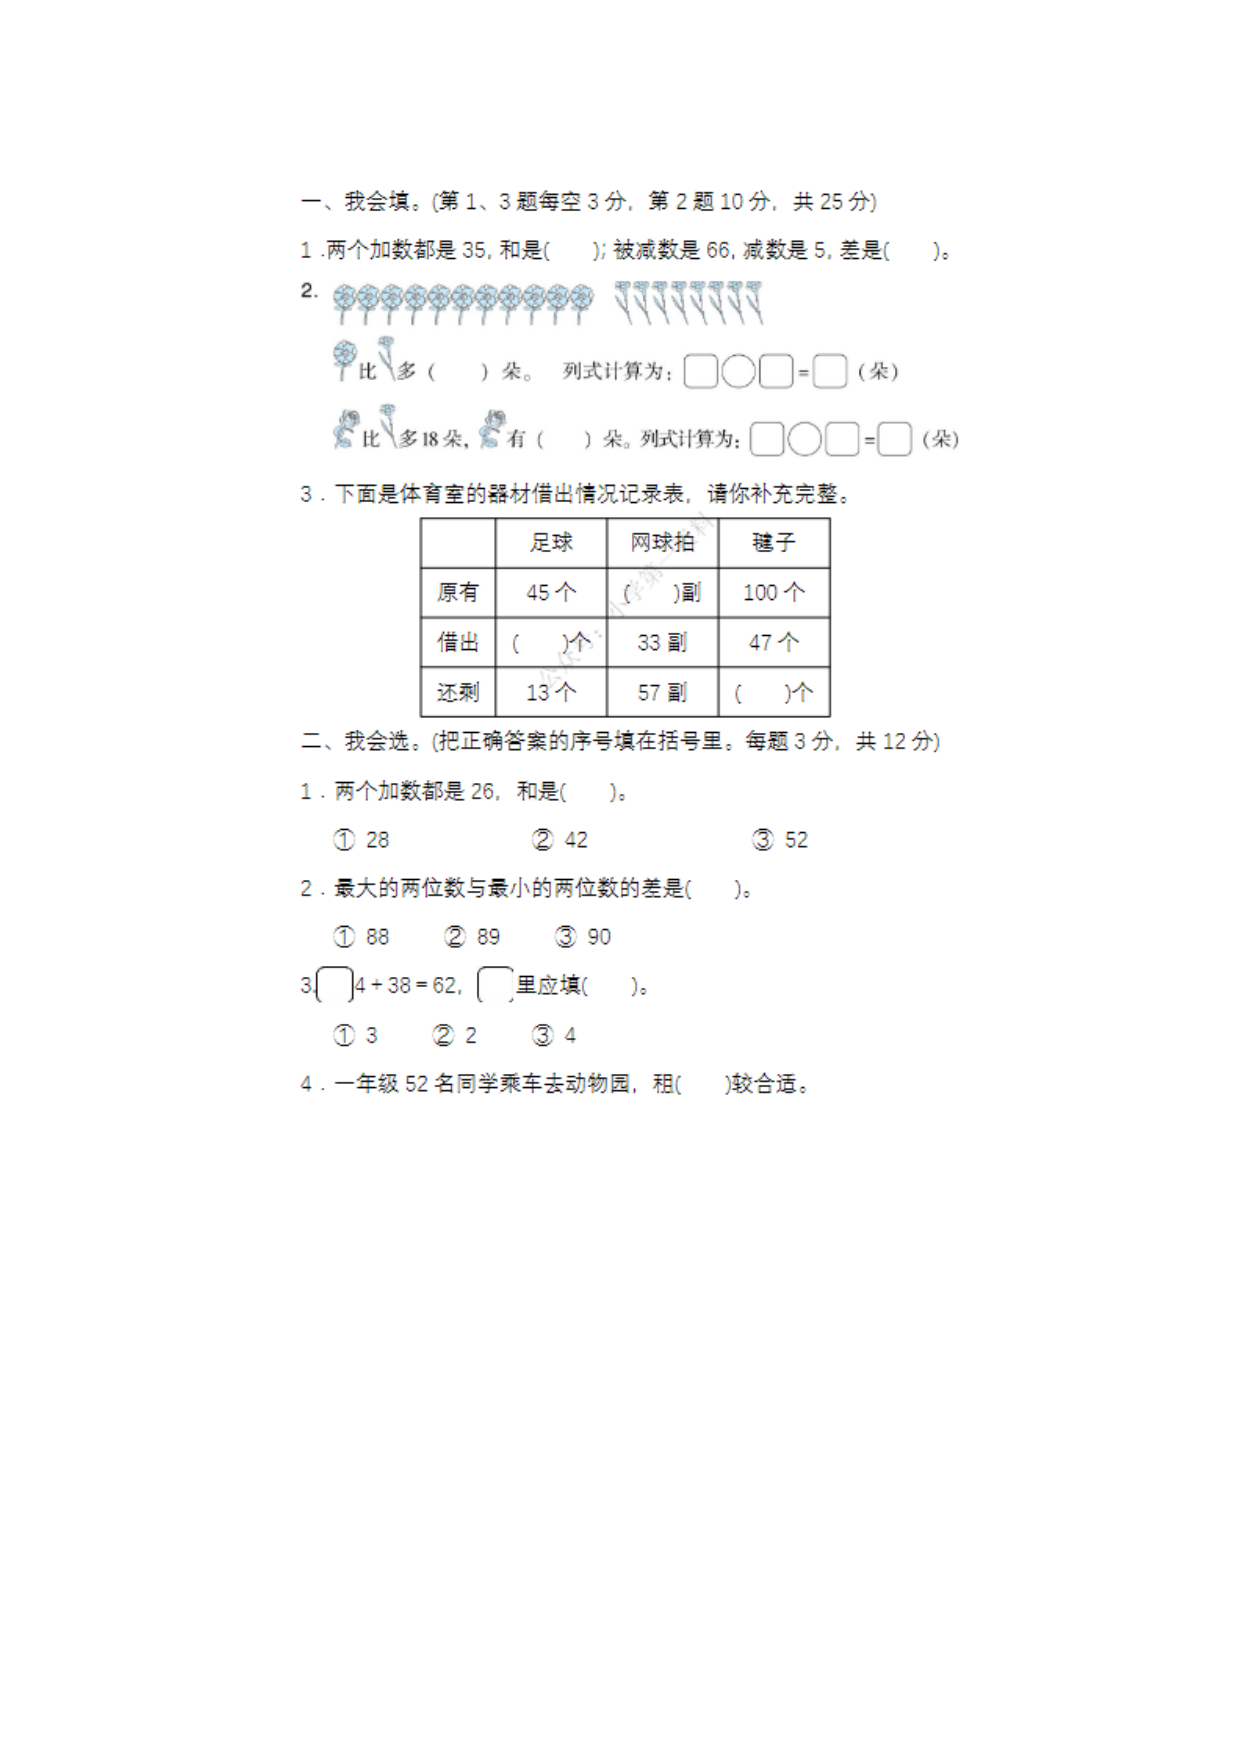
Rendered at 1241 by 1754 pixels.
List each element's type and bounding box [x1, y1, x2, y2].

picture [227, 162, 1013, 1134]
